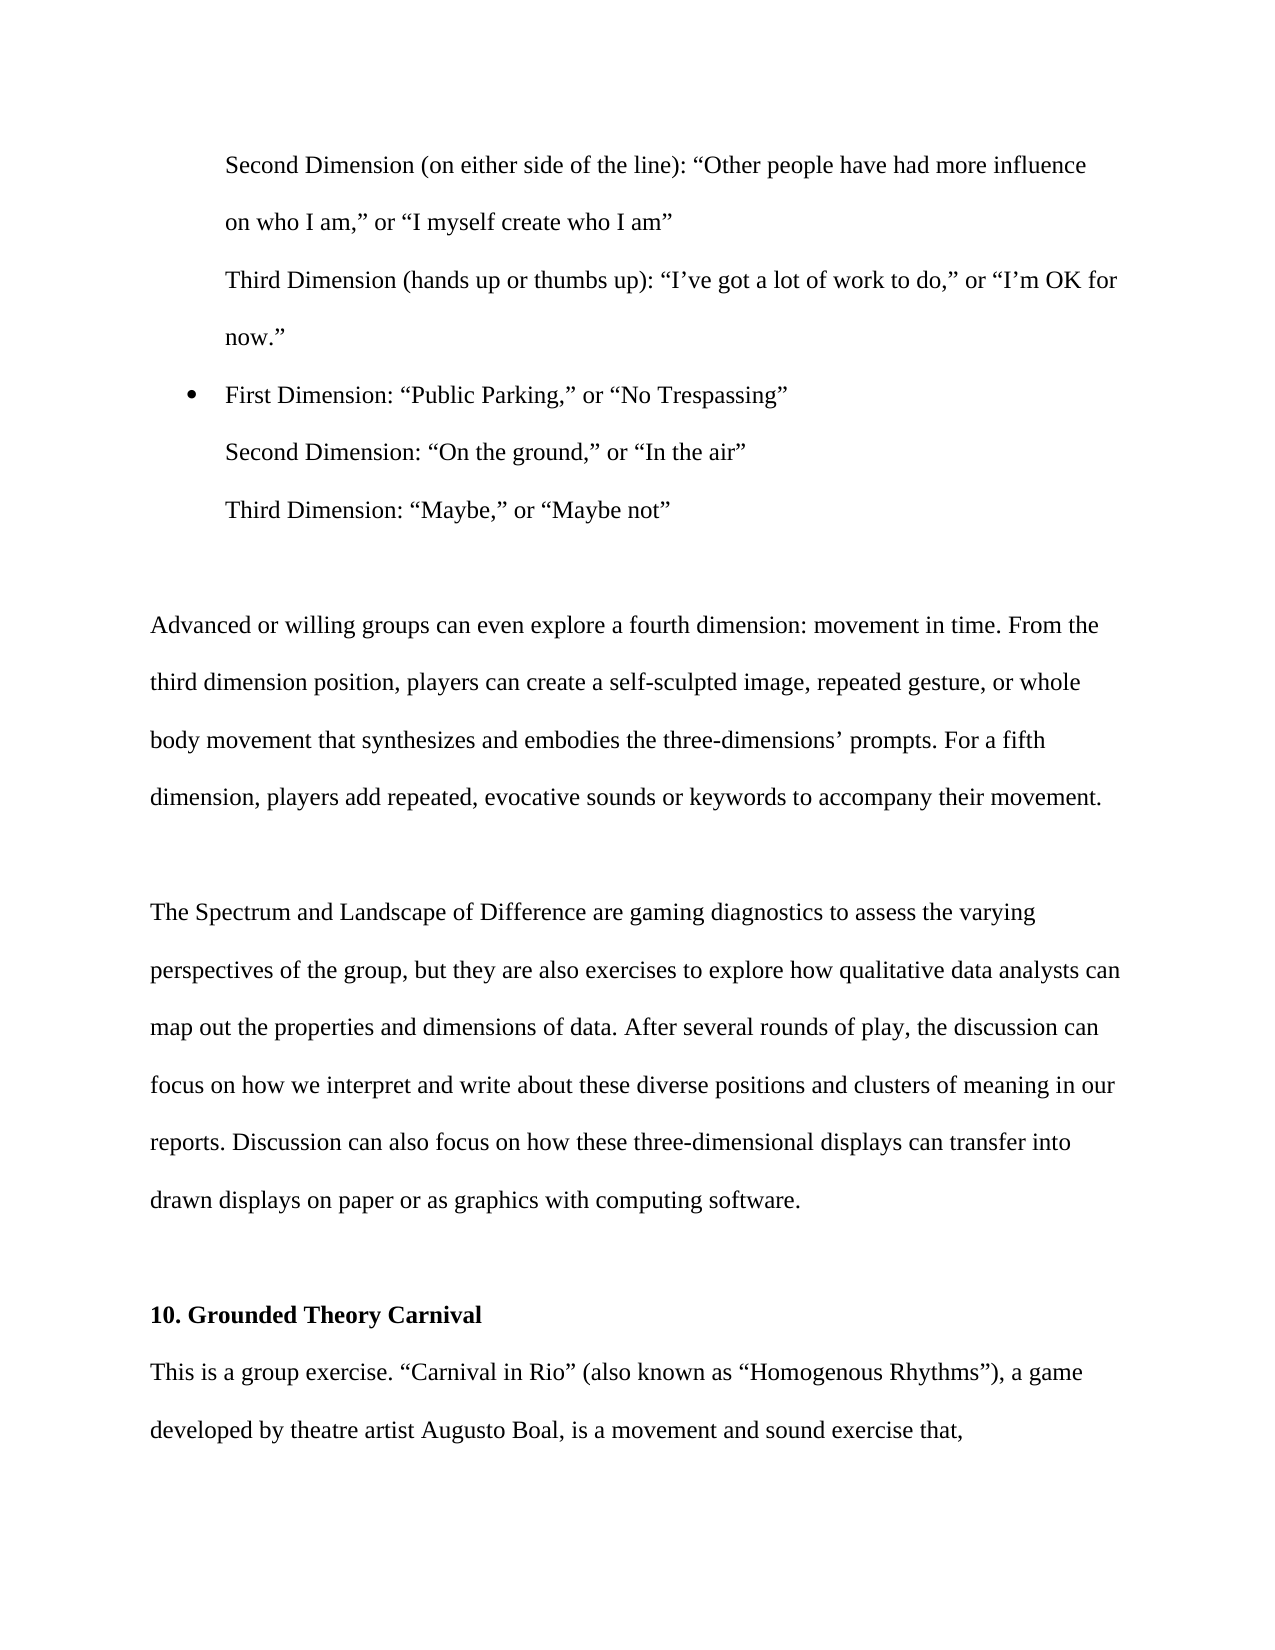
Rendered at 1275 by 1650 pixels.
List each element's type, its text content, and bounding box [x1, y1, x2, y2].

text on who I am,” or “I myself create who I am” [187, 207, 1125, 236]
text Third Dimension (hands up or thumbs up): “I’ve got a lot of work to do,” or “I’m OK for [187, 265, 1125, 294]
text Advanced or willing groups can even explore a fourth dimension: movement in time. From the third dimension position, players can create a self-sculpted image, repeated gesture, or whole body movement that synthesizes and embodies the three-dimensions’ prompts. For a fifth dimension, players add repeated, evocative sounds or keywords to accompany their movement. [150, 610, 1125, 811]
text The Spectrum and Landscape of Difference are gaming diagnostics to assess the varying perspectives of the group, but they are also exercises to explore how qualitative data analysts can map out the properties and dimensions of data. After several rounds of play, the discussion can focus on how we interpret and write about these diverse positions and clusters of meaning in our reports. Discussion can also focus on how these three-dimensional displays can transfer into drawn displays on paper or as graphics with computing software. [150, 897, 1125, 1214]
text Second Dimension (on either side of the line): “Other people have had more influence [187, 150, 1125, 179]
text 10. Grounded Theory Carnival [150, 1300, 1125, 1329]
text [150, 1357, 1125, 1444]
text Third Dimension: “Maybe,” or “Maybe not” [187, 495, 1125, 524]
text now.” [187, 322, 1125, 351]
list First Dimension: “Public Parking,” or “No Trespassing” [187, 380, 1125, 409]
text Second Dimension: “On the ground,” or “In the air” [187, 437, 1125, 466]
